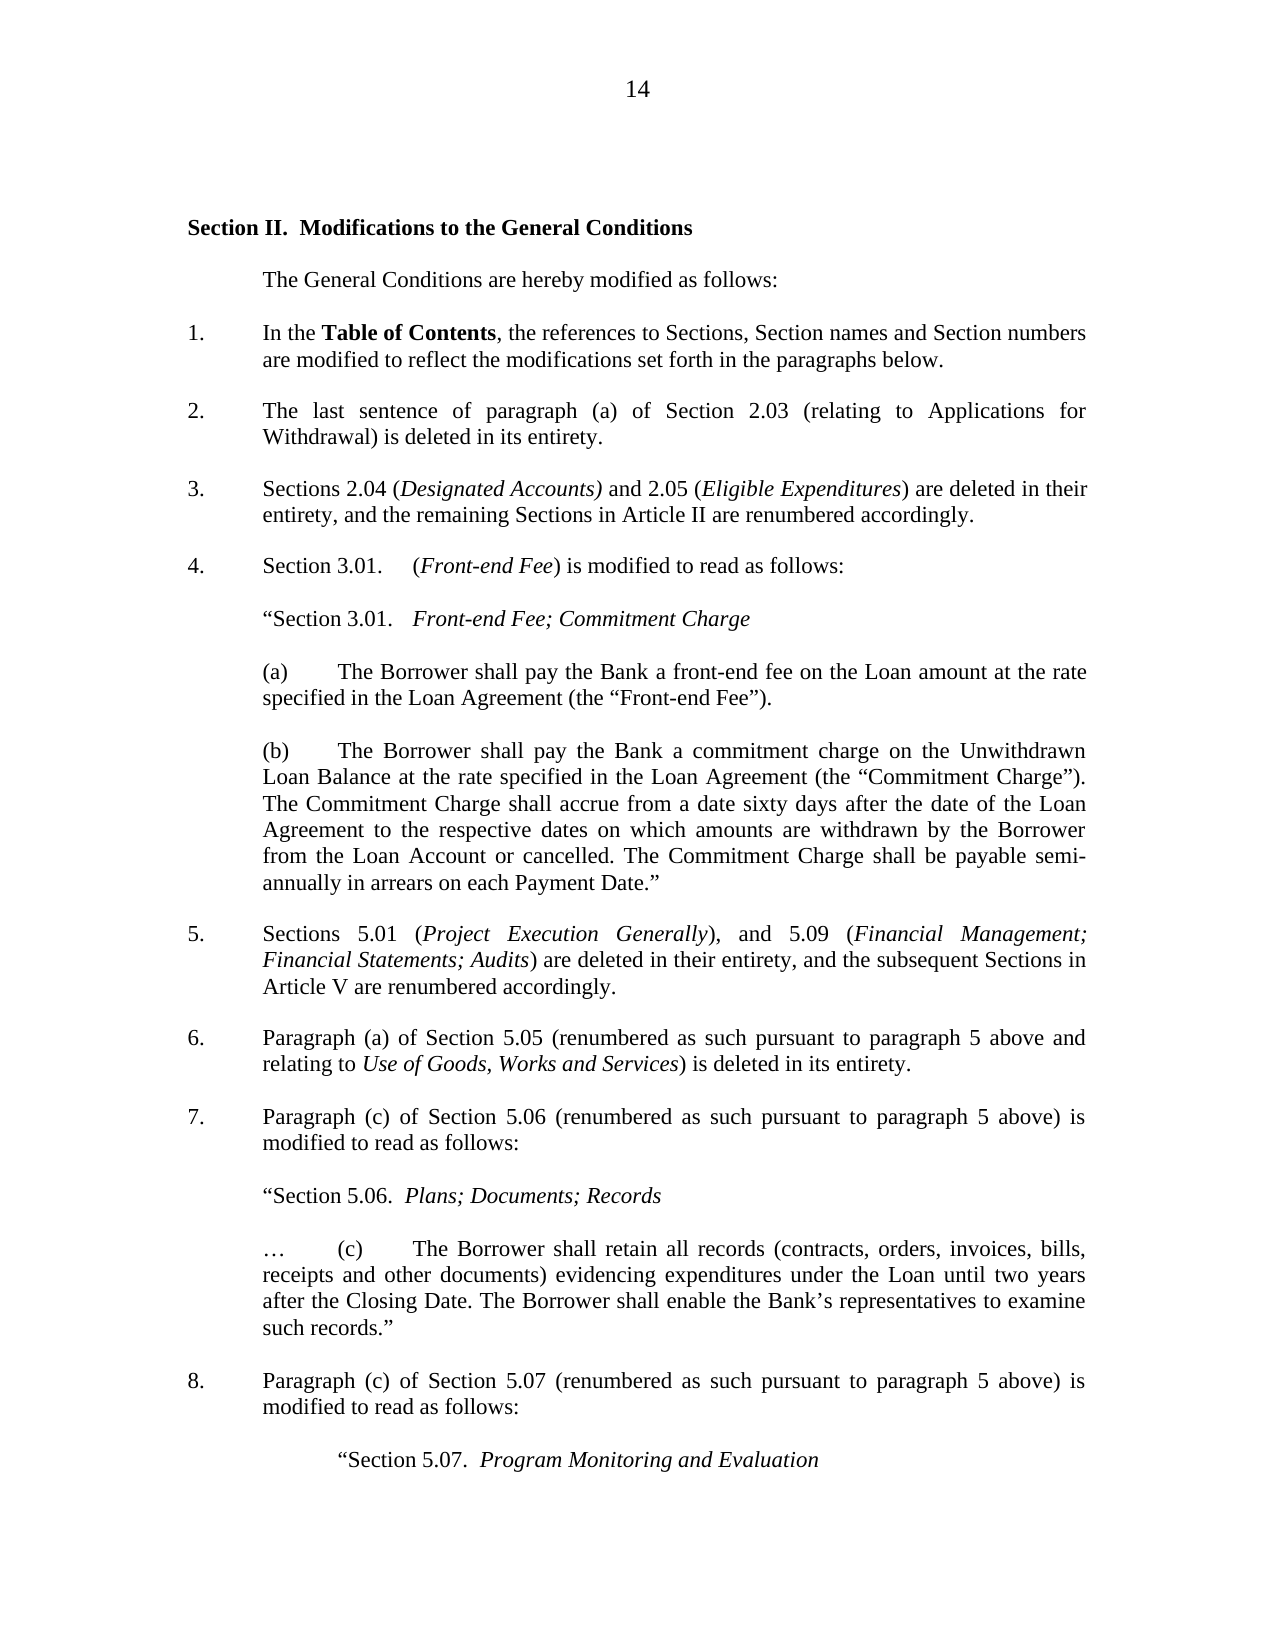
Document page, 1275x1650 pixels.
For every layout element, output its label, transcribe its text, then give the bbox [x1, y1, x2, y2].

text Section II. Modifications to the General Conditions [187, 214, 1087, 240]
text 6. Paragraph (a) of Section 5.05 (renumbered as such pursuant to paragraph 5 above and relating to Use of Goods, Works and Services) is deleted in its entirety. [187, 1024, 1087, 1077]
text 2. The last sentence of paragraph (a) of Section 2.03 (relating to Applications for Withdrawal) is deleted in its entirety. [187, 397, 1087, 450]
text 8. Paragraph (c) of Section 5.07 (renumbered as such pursuant to paragraph 5 above) is modified to read as follows: [187, 1367, 1087, 1419]
text “Section 5.06. Plans; Documents; Records [262, 1182, 1087, 1208]
text The General Conditions are hereby modified as follows: [187, 267, 1087, 293]
text 7. Paragraph (c) of Section 5.06 (renumbered as such pursuant to paragraph 5 above) is modified to read as follows: [187, 1103, 1087, 1156]
text “Section 3.01. Front-end Fee; Commitment Charge [262, 605, 1087, 631]
text 3. Sections 2.04 (Designated Accounts) and 2.05 (Eligible Expenditures) are deleted in their entirety, and the remaining Sections in Article II are renumbered accordingly. [187, 475, 1087, 527]
list In the Table of Contents, the references to Sections, Section names and Section numbers are modified to reflect the modifications set forth in the paragraphs below. [187, 319, 1087, 372]
text … (c) The Borrower shall retain all records (contracts, orders, invoices, bills, receipts and other documents) evidencing expenditures under the Loan until two years after the Closing Date. The Borrower shall enable the Bank’s representatives to examine such records.” [262, 1235, 1087, 1340]
text 5. Sections 5.01 (Project Execution Generally), and 5.09 (Financial Management; Financial Statements; Audits) are deleted in their entirety, and the subsequent Sections in Article V are renumbered accordingly. [187, 920, 1087, 999]
list The Borrower shall pay the Bank a commitment charge on the Unwithdrawn Loan Balance at the rate specified in the Loan Agreement (the “Commitment Charge”). The Commitment Charge shall accrue from a date sixty days after the date of the Loan Agreement to the respective dates on which amounts are withdrawn by the Borrower from the Loan Account or cancelled. The Commitment Charge shall be payable semi-annually in arrears on each Payment Date.” [262, 737, 1087, 895]
list The Borrower shall pay the Bank a front-end fee on the Loan amount at the rate specified in the Loan Agreement (the “Front-end Fee”). [262, 658, 1087, 711]
text “Section 5.07. Program Monitoring and Evaluation [337, 1446, 1087, 1472]
text 4. Section 3.01. (Front-end Fee) is modified to read as follows: [187, 552, 1087, 579]
